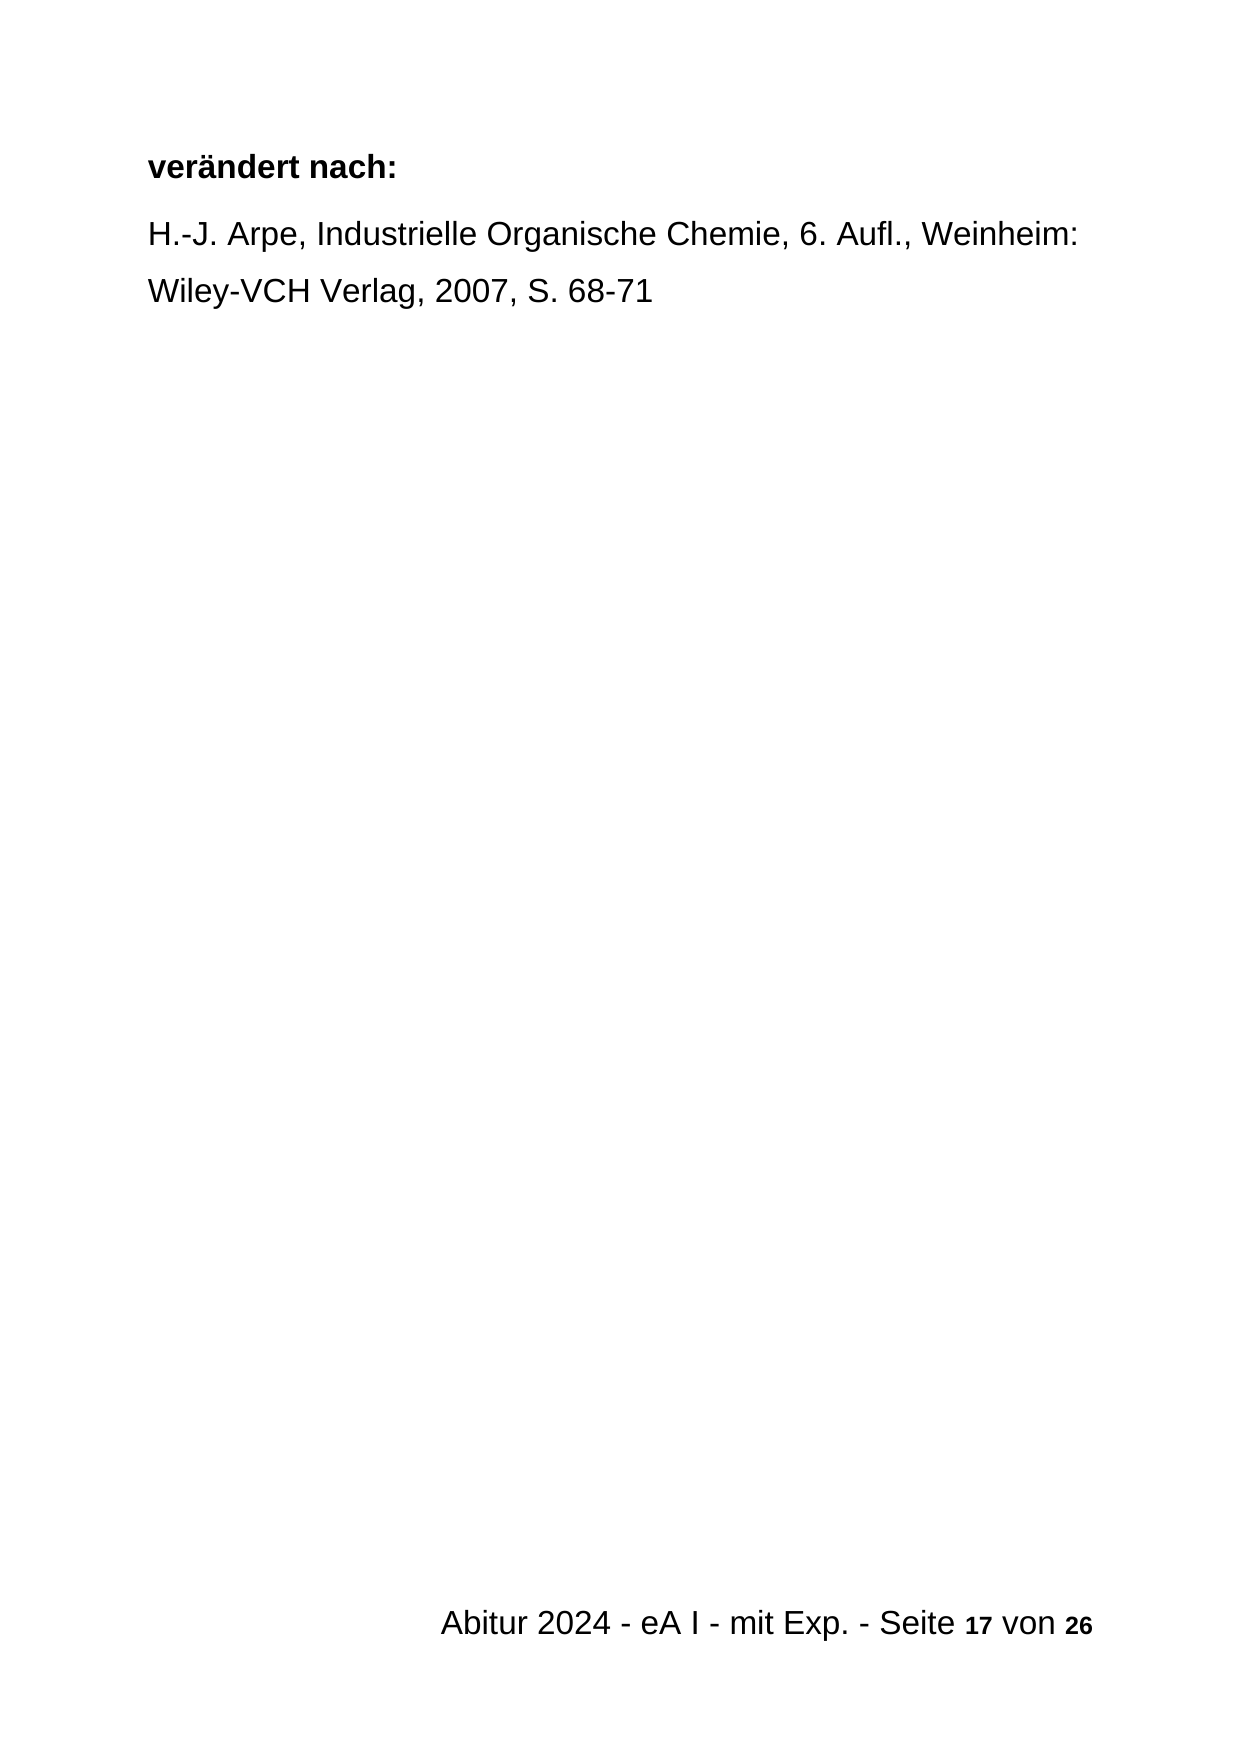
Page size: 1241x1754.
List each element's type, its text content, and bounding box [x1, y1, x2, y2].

text H.-J. Arpe, Industrielle Organische Chemie, 6. Aufl., Weinheim: Wiley-VCH Verlag, 2007, S. 68-71 [148, 213, 1093, 309]
subtitle verändert nach: [148, 148, 1093, 186]
